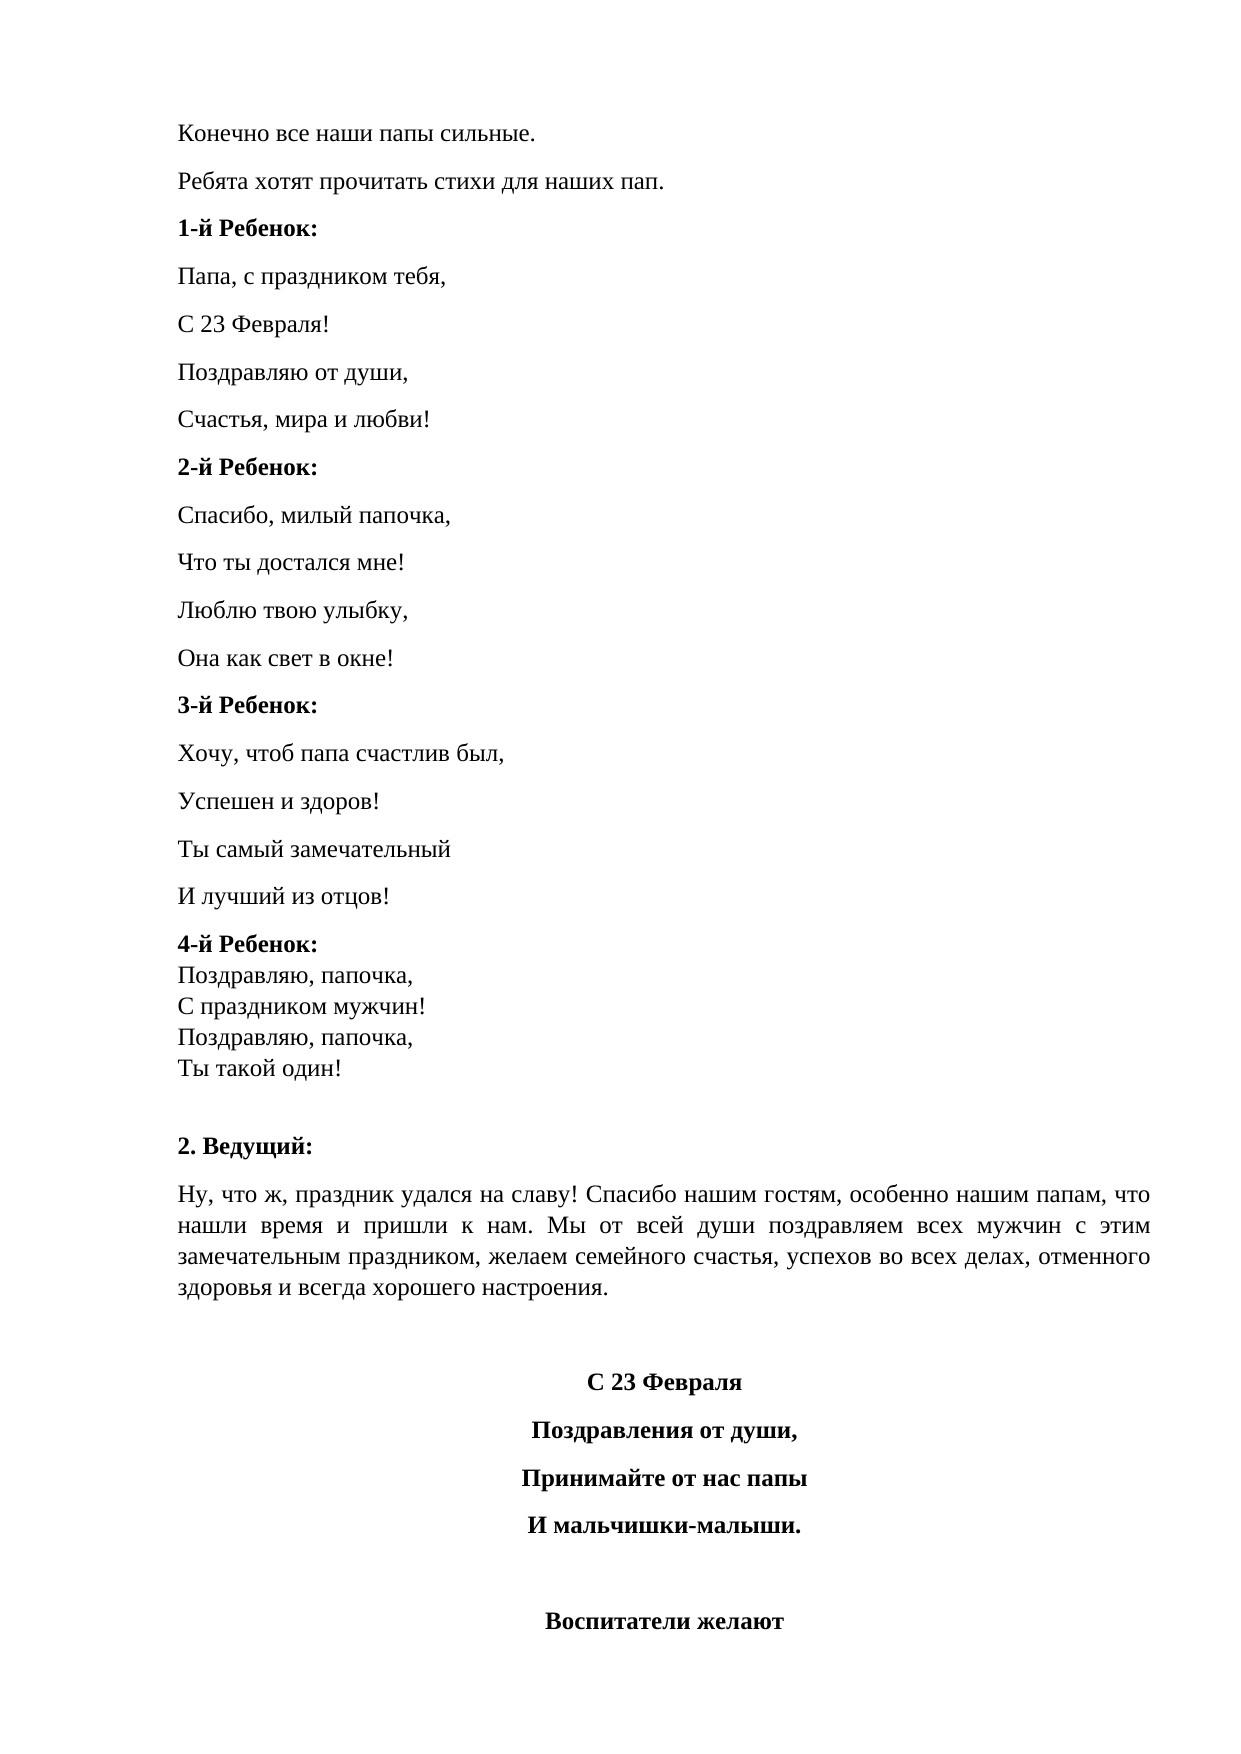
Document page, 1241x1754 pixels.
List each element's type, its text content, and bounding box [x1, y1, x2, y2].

text Люблю твою улыбку, [177, 595, 1152, 624]
text И мальчишки-малыши. [177, 1511, 1152, 1539]
text Хочу, чтоб папа счастлив был, [177, 738, 1152, 767]
text Ты самый замечательный [177, 834, 1152, 862]
text Счастья, мира и любви! [177, 404, 1152, 433]
text С 23 Февраля! [177, 309, 1152, 338]
text И лучший из отцов! [177, 881, 1152, 910]
text С 23 Февраля [177, 1367, 1152, 1396]
text Что ты достался мне! [177, 547, 1152, 576]
text Принимайте от нас папы [177, 1463, 1152, 1492]
text Ну, что ж, праздник удался на славу! Спасибо нашим гостям, особенно нашим папам, что нашли время и пришли к нам. Мы от всей души поздравляем всех мужчин с этим замечательным праздником, желаем семейного счастья, успехов во всех делах, отменного здоровья и всегда хорошего настроения. [177, 1179, 1152, 1301]
text 1-й Ребенок: [177, 213, 1152, 242]
text Спасибо, милый папочка, [177, 500, 1152, 528]
text 2. Ведущий: [177, 1131, 1152, 1160]
text 4-й Ребенок: Поздравляю, папочка, С праздником мужчин! Поздравляю, папочка, Ты такой один! [177, 929, 1152, 1112]
text Успешен и здоров! [177, 786, 1152, 815]
text Конечно все наши папы сильные. [177, 118, 1152, 147]
text Ребята хотят прочитать стихи для наших пап. [177, 166, 1152, 194]
text 2-й Ребенок: [177, 452, 1152, 481]
text Воспитатели желают [177, 1606, 1152, 1635]
text Поздравляю от души, [177, 357, 1152, 385]
text Она как свет в окне! [177, 643, 1152, 672]
text Папа, с праздником тебя, [177, 261, 1152, 290]
text Поздравления от души, [177, 1415, 1152, 1444]
text 3-й Ребенок: [177, 691, 1152, 719]
